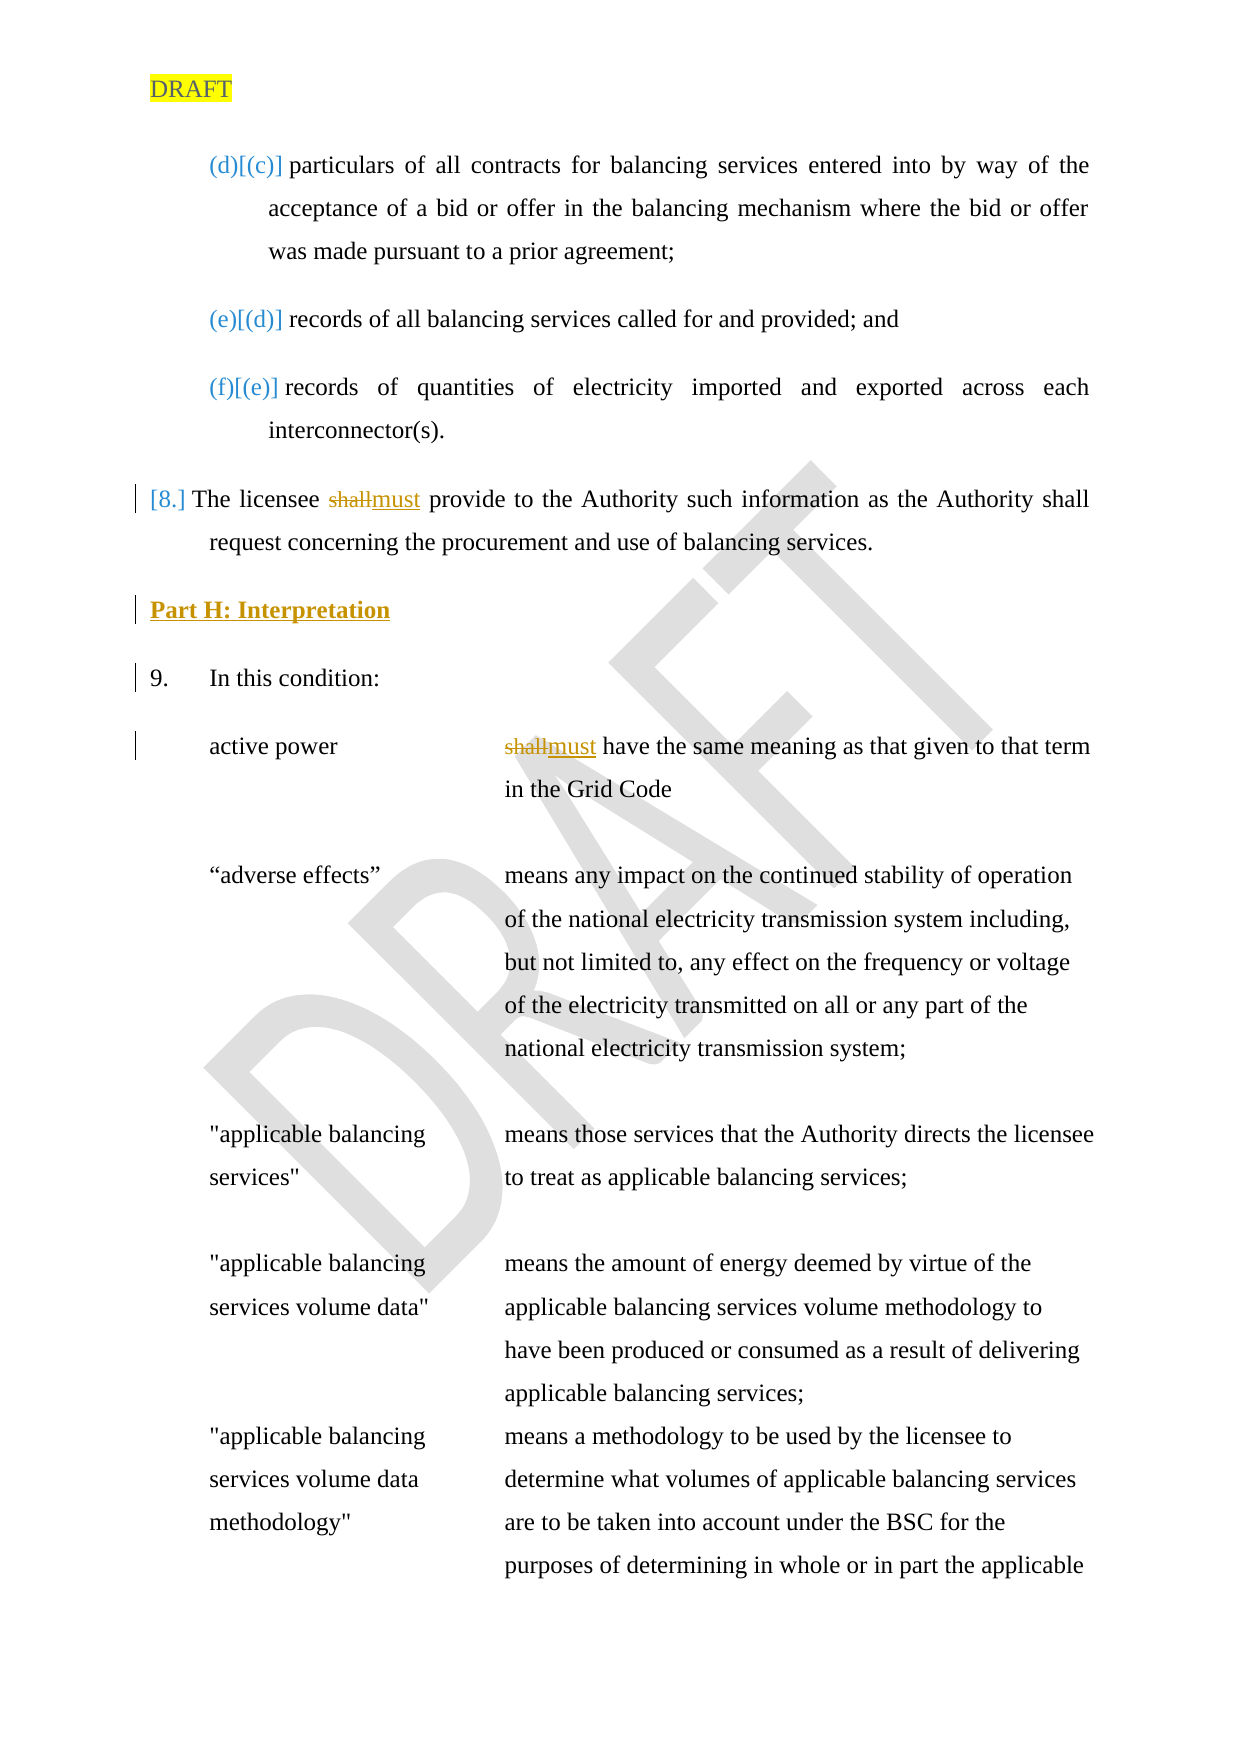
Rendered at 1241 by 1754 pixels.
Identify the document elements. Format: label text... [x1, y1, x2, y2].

table_cell “adverse effects” [209, 861, 504, 1119]
list records of quantities of electricity imported and exported across each interconnector(s). [209, 372, 1090, 444]
table_cell means the amount of energy deemed by virtue of the applicable balancing services volume methodology to have been produced or consumed as a result of delivering applicable balancing services; [504, 1249, 1095, 1421]
table_cell means any impact on the continued stability of operation of the national electricity transmission system including, but not limited to, any effect on the frequency or voltage of the electricity transmitted on all or any part of the national electricity transmission system; [504, 861, 1095, 1119]
table_header have the same meaning as that given to that term in the Grid Code [504, 731, 1095, 861]
table_header active power [209, 731, 504, 861]
table_cell "applicable balancing services volume data" [209, 1249, 504, 1421]
table_cell "applicable balancing services" [209, 1119, 504, 1248]
list In this condition: [150, 663, 1090, 692]
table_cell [504, 1421, 1095, 1579]
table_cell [209, 1421, 504, 1579]
table_cell means those services that the Authority directs the licensee to treat as applicable balancing services; [504, 1119, 1095, 1248]
list particulars of all contracts for balancing services entered into by way of the acceptance of a bid or offer in the balancing mechanism where the bid or offer was made pursuant to a prior agreement; [209, 150, 1090, 265]
list records of all balancing services called for and provided; and [209, 304, 1090, 333]
list The licensee provide to the Authority such information as the Authority shall request concerning the procurement and use of balancing services. [150, 484, 1090, 556]
